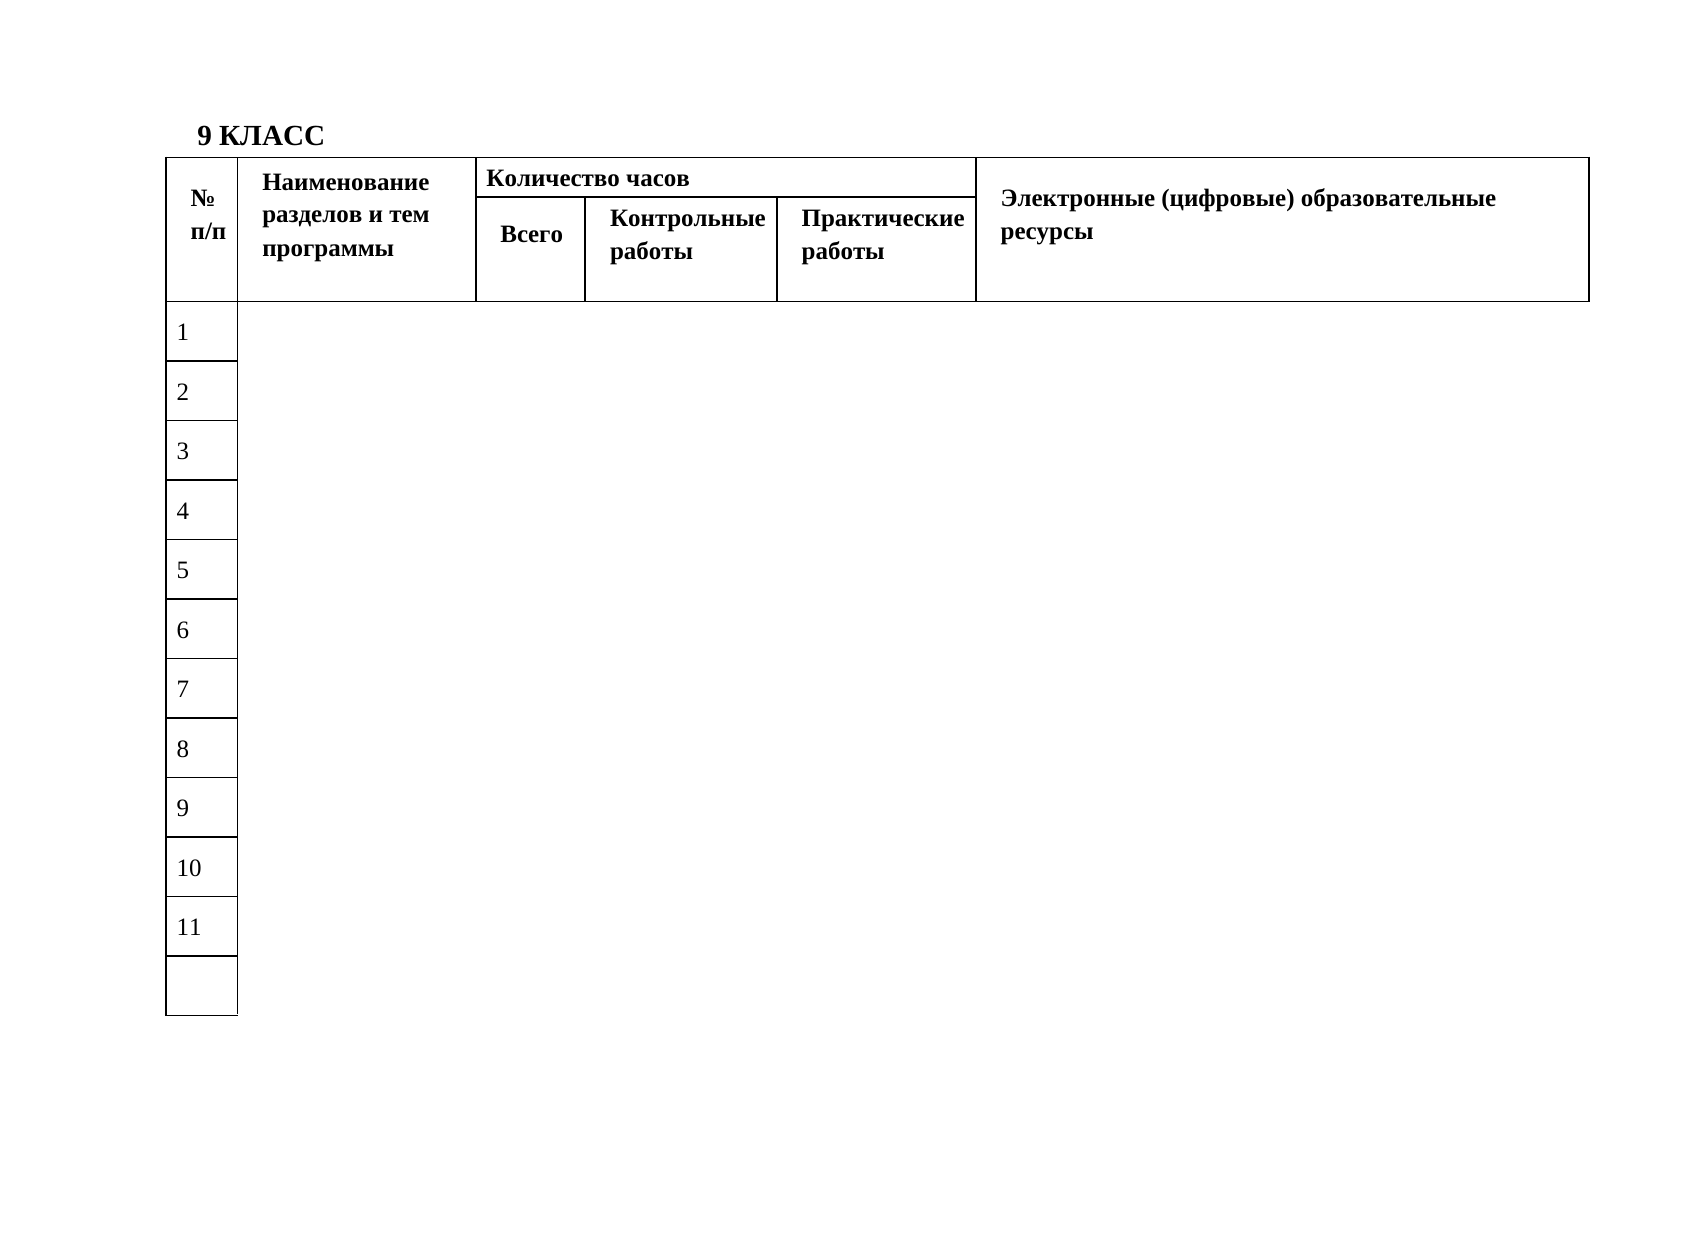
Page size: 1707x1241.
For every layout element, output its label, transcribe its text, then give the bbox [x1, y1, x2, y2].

table_header № п/п [167, 158, 237, 301]
table_cell 1 [167, 302, 237, 360]
table_cell Контрольные работы [586, 198, 776, 301]
table_cell 6 [167, 600, 237, 658]
table_header Наименование разделов и тем программы [238, 158, 475, 301]
table_cell 5 [167, 540, 237, 598]
table_cell 10 [167, 838, 237, 896]
table_header Электронные (цифровые) образовательные ресурсы [977, 158, 1588, 301]
table_cell 2 [167, 362, 237, 420]
table_header Количество часов [477, 158, 975, 196]
table_cell 3 [167, 421, 237, 479]
table_cell 4 [167, 481, 237, 539]
table_cell Практические работы [778, 198, 975, 301]
table_cell [167, 957, 237, 1014]
table_cell 8 [167, 719, 237, 777]
table_cell 11 [167, 897, 237, 955]
table_cell 9 [167, 778, 237, 836]
table_cell Всего [477, 198, 584, 301]
table_cell 7 [167, 659, 237, 717]
text 9 КЛАСС [190, 118, 1618, 152]
